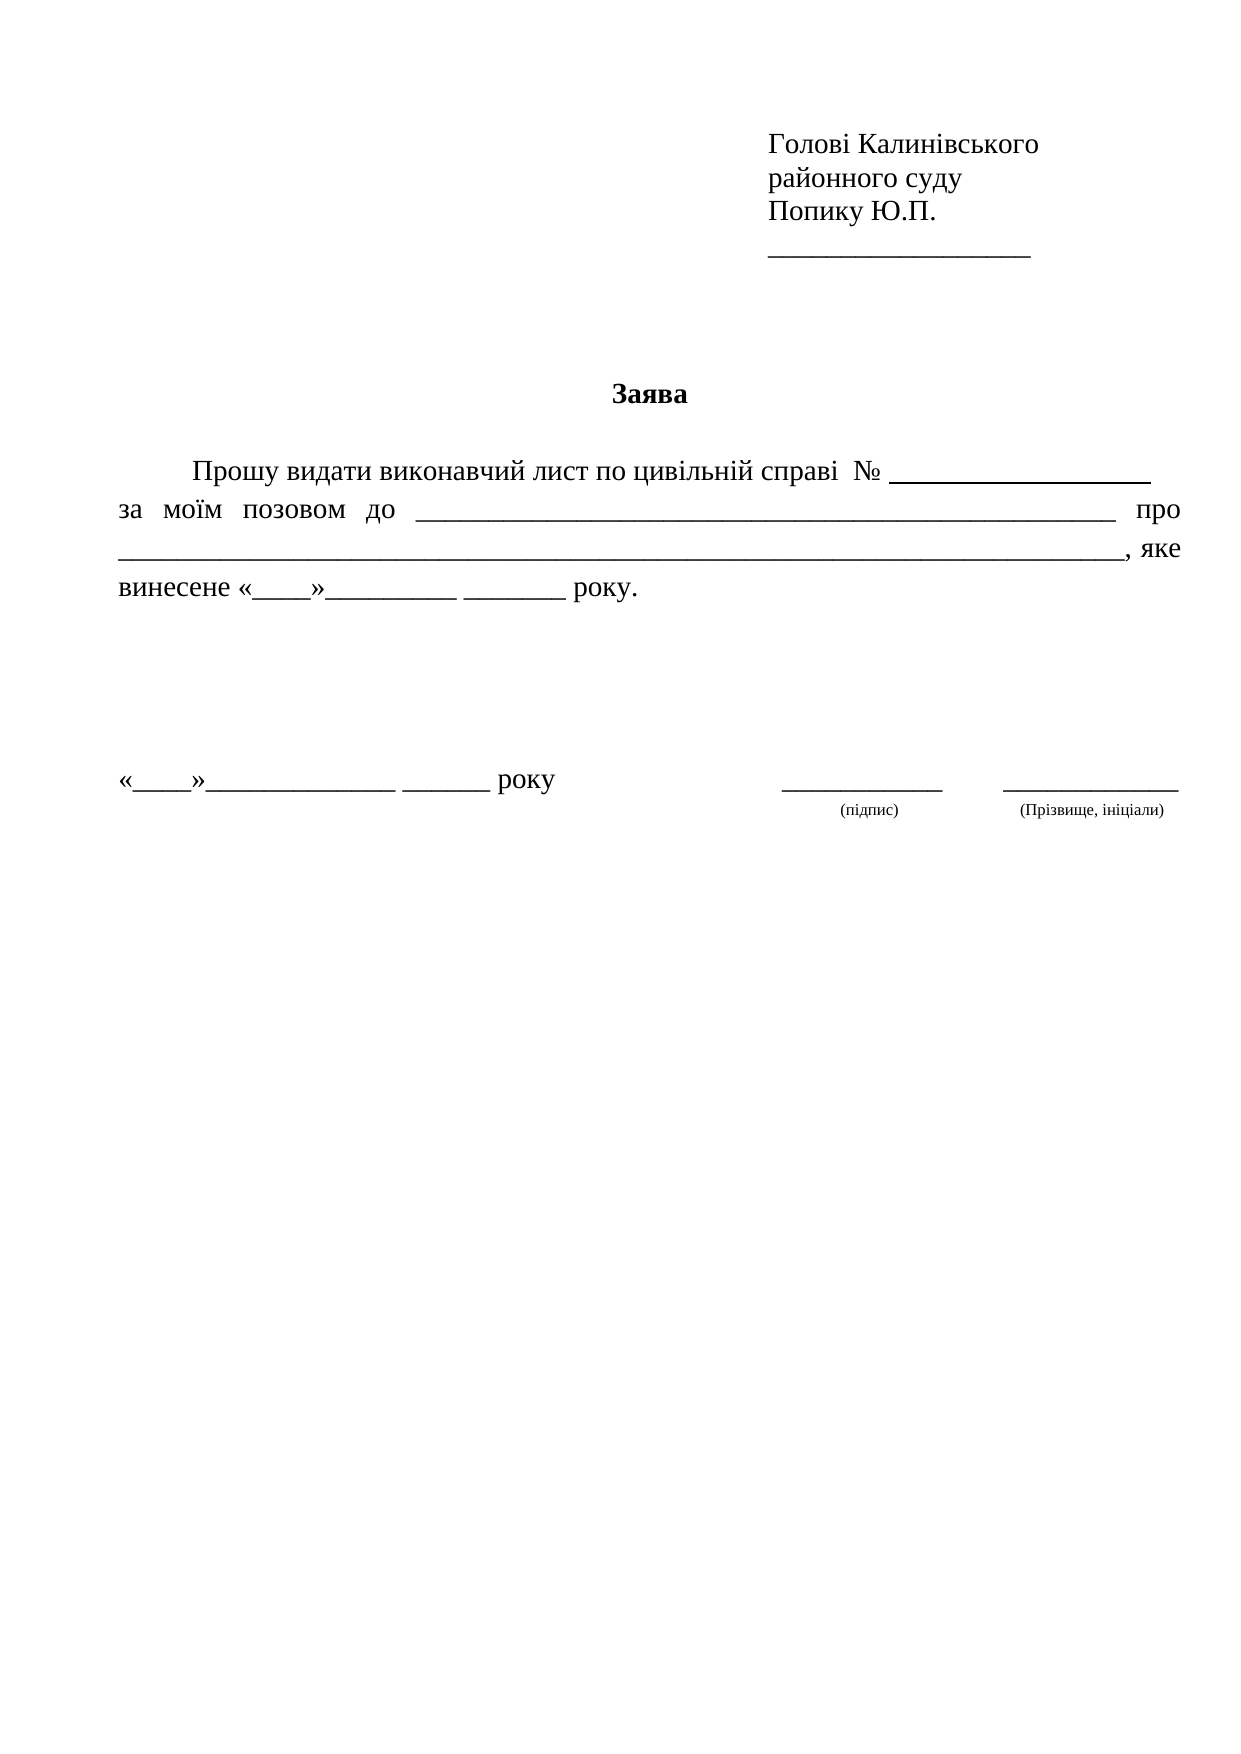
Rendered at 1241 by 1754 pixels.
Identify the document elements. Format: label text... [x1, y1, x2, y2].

text Заява [118, 376, 1181, 409]
text Попику Ю.П. [118, 193, 1181, 227]
text районного суду [118, 160, 1181, 193]
text Прошу видати виконавчий лист по цивільній справі № за моїм позовом до ________________________________________________ про _____________________________________________________________________, яке винесене «____»_________ _______ року. [118, 453, 1181, 602]
text __________________ [118, 227, 1181, 260]
text (підпис) (Прізвище, ініціали) [118, 800, 1181, 819]
text Голові Калинівського [118, 126, 1181, 160]
text «____»_____________ ______ року ___________ ____________ [118, 761, 1181, 795]
